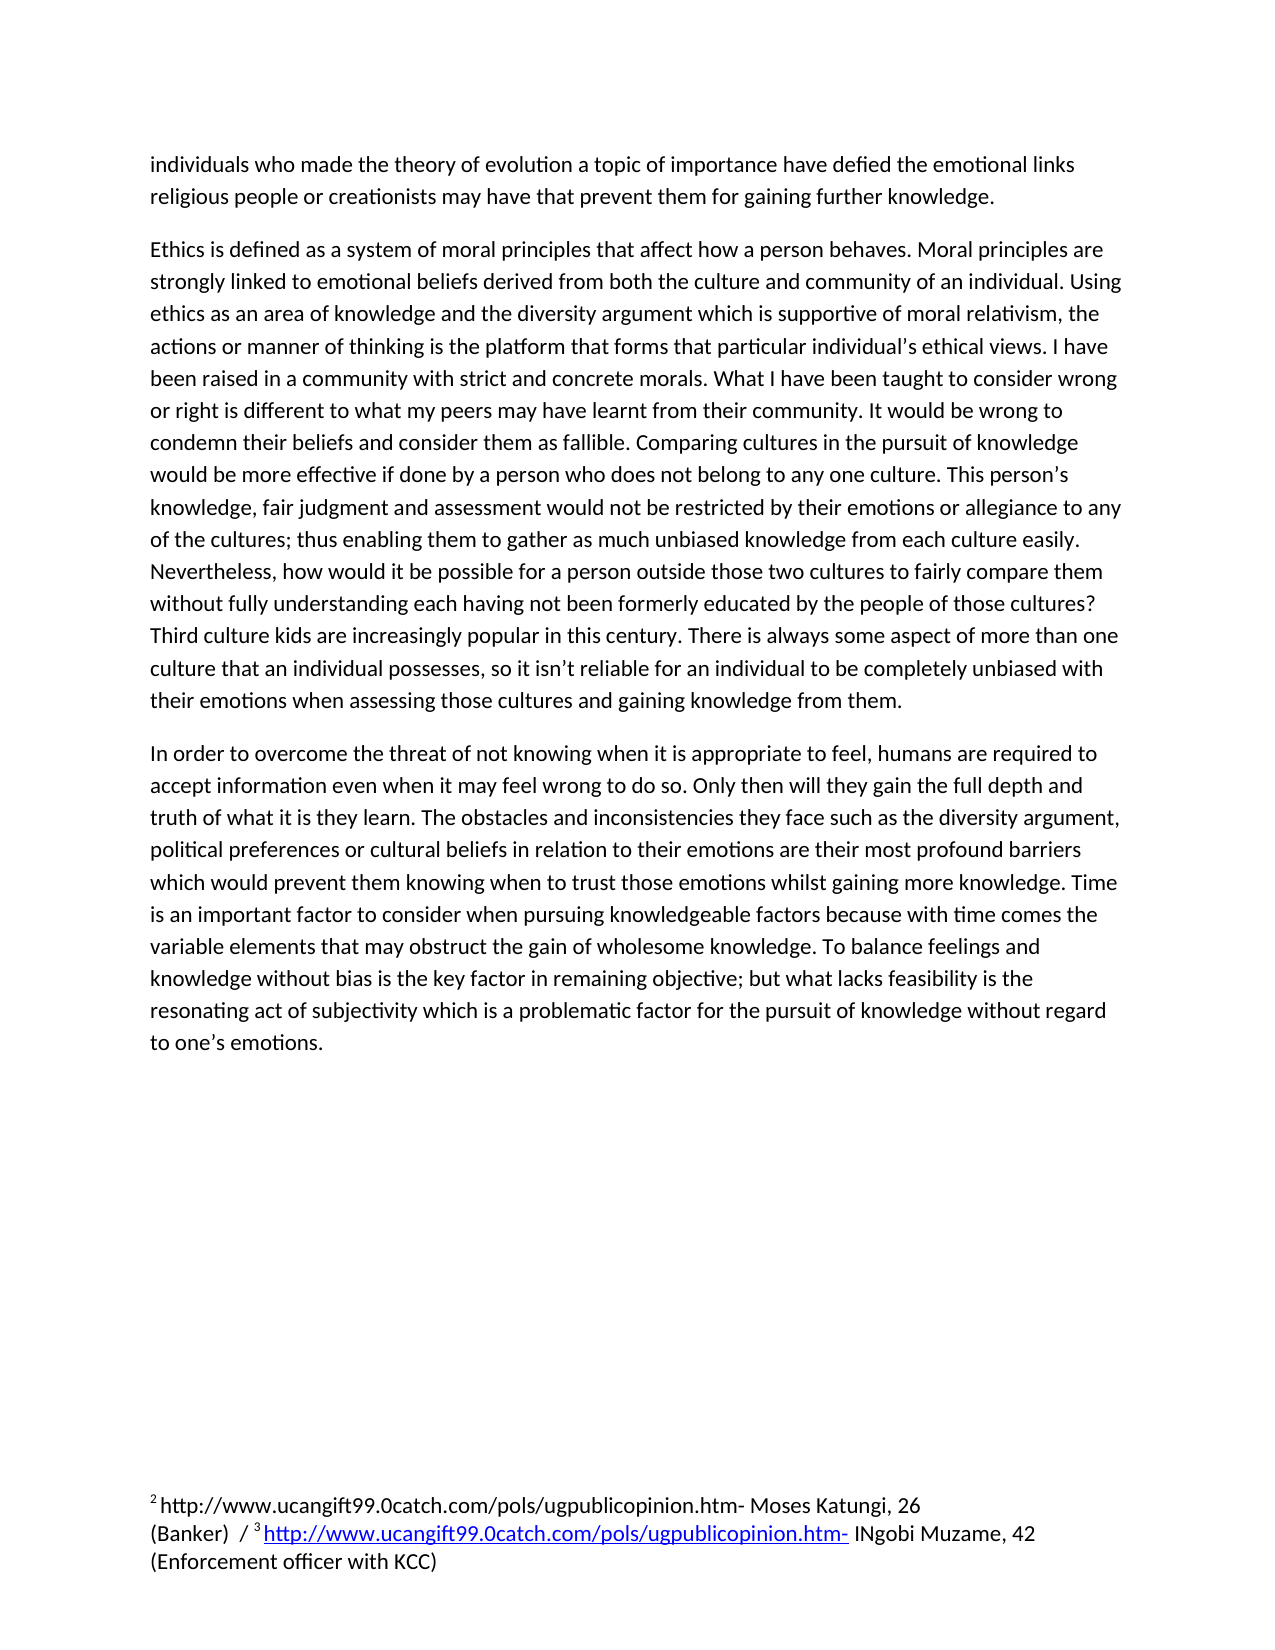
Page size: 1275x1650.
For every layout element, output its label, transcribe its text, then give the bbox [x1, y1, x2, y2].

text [150, 150, 1125, 210]
text In order to overcome the threat of not knowing when it is appropriate to feel, humans are required to accept information even when it may feel wrong to do so. Only then will they gain the full depth and truth of what it is they learn. The obstacles and inconsistencies they face such as the diversity argument, political preferences or cultural beliefs in relation to their emotions are their most profound barriers which would prevent them knowing when to trust those emotions whilst gaining more knowledge. Time is an important factor to consider when pursuing knowledgeable factors because with time comes the variable elements that may obstruct the gain of wholesome knowledge. To balance feelings and knowledge without bias is the key factor in remaining objective; but what lacks feasibility is the resonating act of subjectivity which is a problematic factor for the pursuit of knowledge without regard to one’s emotions. [150, 739, 1125, 1057]
text Ethics is defined as a system of moral principles that affect how a person behaves. Moral principles are strongly linked to emotional beliefs derived from both the culture and community of an individual. Using ethics as an area of knowledge and the diversity argument which is supportive of moral relativism, the actions or manner of thinking is the platform that forms that particular individual’s ethical views. I have been raised in a community with strict and concrete morals. What I have been taught to consider wrong or right is different to what my peers may have learnt from their community. It would be wrong to condemn their beliefs and consider them as fallible. Comparing cultures in the pursuit of knowledge would be more effective if done by a person who does not belong to any one culture. This person’s knowledge, fair judgment and assessment would not be restricted by their emotions or allegiance to any of the cultures; thus enabling them to gather as much unbiased knowledge from each culture easily. Nevertheless, how would it be possible for a person outside those two cultures to fairly compare them without fully understanding each having not been formerly educated by the people of those cultures? Third culture kids are increasingly popular in this century. There is always some aspect of more than one culture that an individual possesses, so it isn’t reliable for an individual to be completely unbiased with their emotions when assessing those cultures and gaining knowledge from them. [150, 235, 1125, 714]
